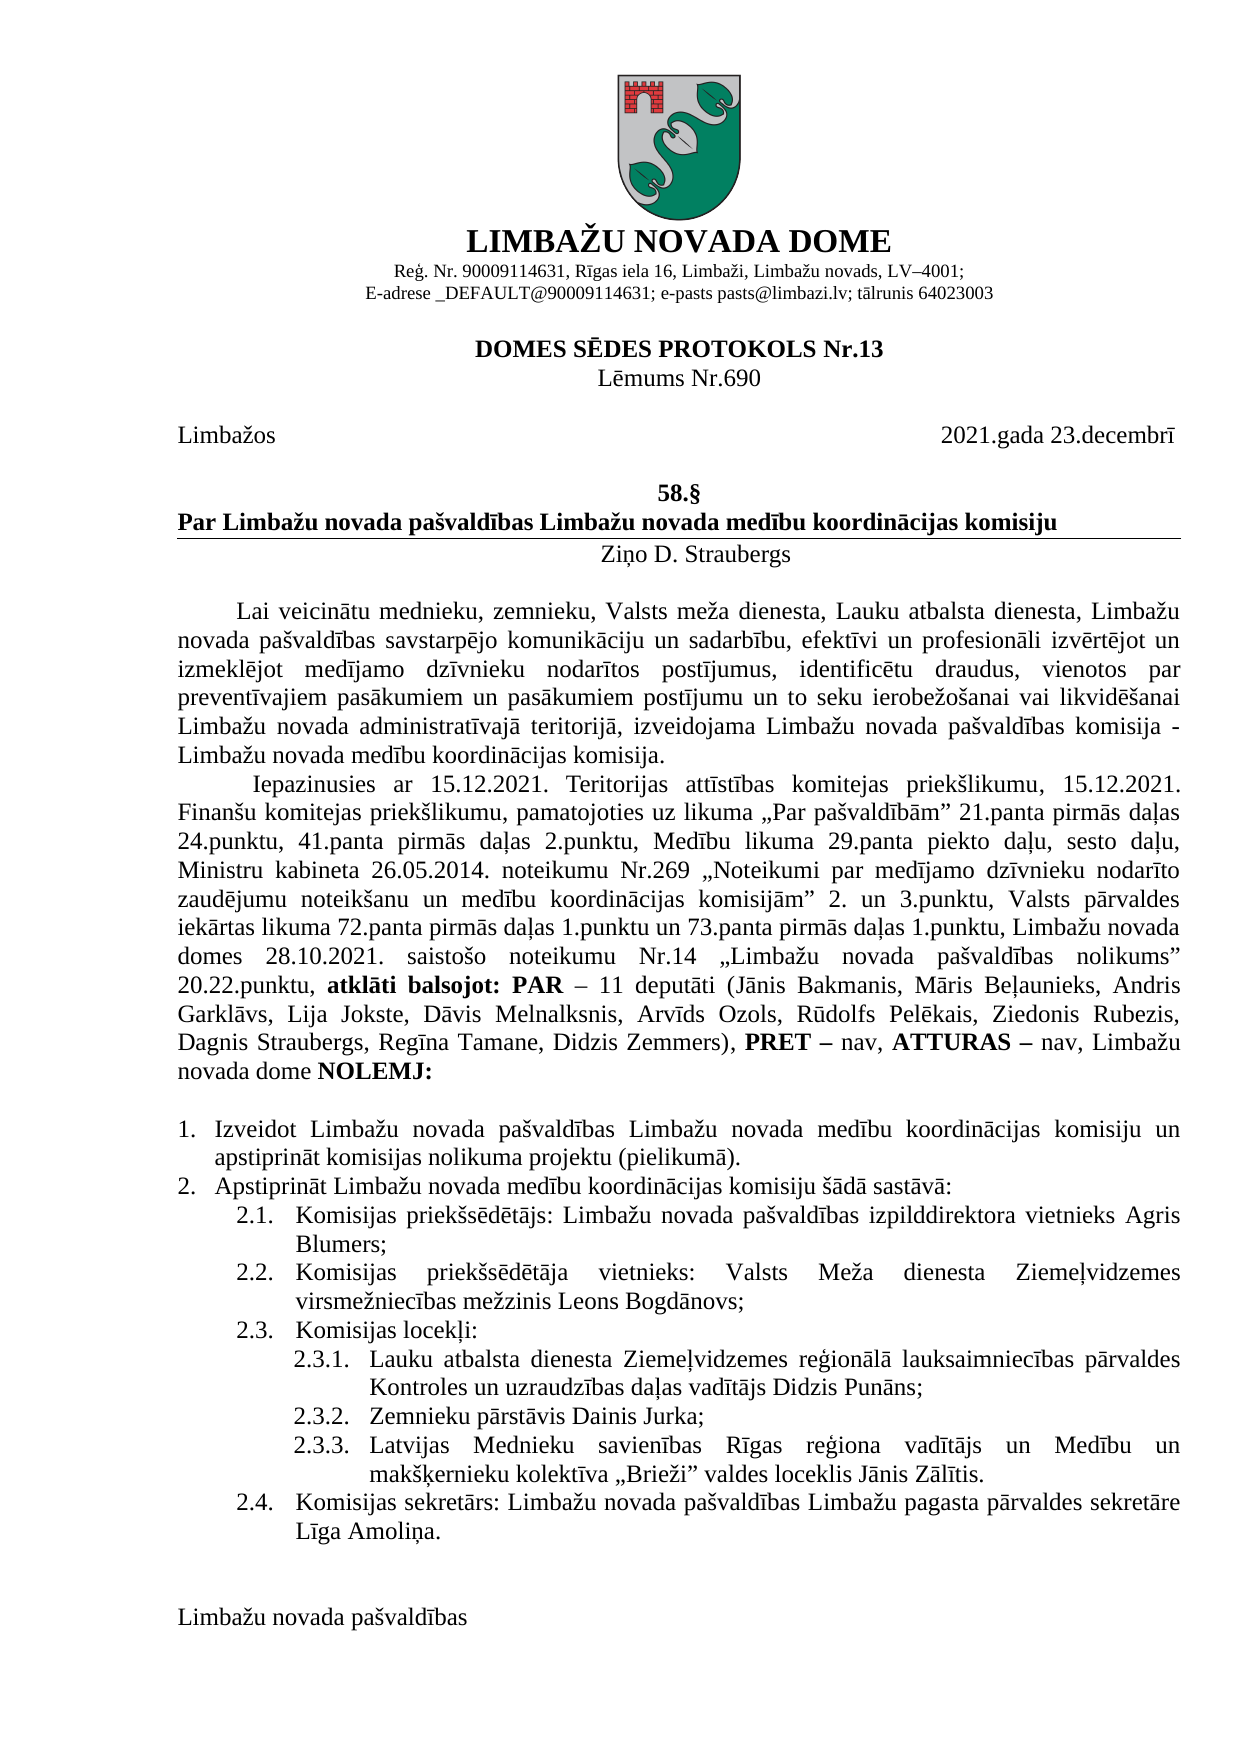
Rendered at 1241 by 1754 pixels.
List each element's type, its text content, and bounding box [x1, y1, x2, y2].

text Par Limbažu novada pašvaldības Limbažu novada medību koordinācijas komisiju [177, 507, 1181, 538]
list Komisijas sekretārs: Limbažu novada pašvaldības Limbažu pagasta pārvaldes sekretāre Līga Amoliņa. [236, 1487, 1181, 1545]
list Izveidot Limbažu novada pašvaldības Limbažu novada medību koordinācijas komisiju un apstiprināt komisijas nolikuma projektu (pielikumā). [177, 1114, 1181, 1171]
list Komisijas priekšsēdētāja vietnieks: Valsts Meža dienesta Ziemeļvidzemes virsmežniecības mežzinis Leons Bogdānovs; [236, 1257, 1181, 1315]
text domes sēdes protokols Nr.13 [177, 334, 1181, 363]
text Ziņo D. Straubergs [215, 539, 1177, 567]
text Iepazinusies ar 15.12.2021. Teritorijas attīstības komitejas priekšlikumu, 15.12.2021. Finanšu komitejas priekšlikumu, pamatojoties uz likuma „Par pašvaldībām” 21.panta pirmās daļas 24.punktu, 41.panta pirmās daļas 2.punktu, Medību likuma 29.panta piekto daļu, sesto daļu, Ministru kabineta 26.05.2014. noteikumu Nr.269 „Noteikumi par medījamo dzīvnieku nodarīto zaudējumu noteikšanu un medību koordinācijas komisijām” 2. un 3.punktu, Valsts pārvaldes iekārtas likuma 72.panta pirmās daļas 1.punktu un 73.panta pirmās daļas 1.punktu, Limbažu novada domes 28.10.2021. saistošo noteikumu Nr.14 „Limbažu novada pašvaldības nolikums” 20.22.punktu, atklāti balsojot: PAR – 11 deputāti (Jānis Bakmanis, Māris Beļaunieks, Andris Garklāvs, Lija Jokste, Dāvis Melnalksnis, Arvīds Ozols, Rūdolfs Pelēkais, Ziedonis Rubezis, Dagnis Straubergs, Regīna Tamane, Didzis Zemmers), PRET – nav, ATTURAS – nav, Limbažu novada dome NOLEMJ: [177, 769, 1181, 1085]
text 58.§ [177, 478, 1181, 507]
list Zemnieku pārstāvis Dainis Jurka; [293, 1401, 1181, 1430]
list Lauku atbalsta dienesta Ziemeļvidzemes reģionālā lauksaimniecības pārvaldes Kontroles un uzraudzības daļas vadītājs Didzis Punāns; [293, 1344, 1181, 1401]
list Apstiprināt Limbažu novada medību koordinācijas komisiju šādā sastāvā: [177, 1171, 1181, 1200]
list Komisijas locekļi: [236, 1315, 1181, 1344]
text Lai veicinātu mednieku, zemnieku, Valsts meža dienesta, Lauku atbalsta dienesta, Limbažu novada pašvaldības savstarpējo komunikāciju un sadarbību, efektīvi un profesionāli izvērtējot un izmeklējot medījamo dzīvnieku nodarītos postījumus, identificētu draudus, vienotos par preventīvajiem pasākumiem un pasākumiem postījumu un to seku ierobežošanai vai likvidēšanai Limbažu novada administratīvajā teritorijā, izveidojama Limbažu novada pašvaldības komisija -Limbažu novada medību koordinācijas komisija. [177, 596, 1181, 769]
list Komisijas priekšsēdētājs: Limbažu novada pašvaldības izpilddirektora vietnieks Agris Blumers; [236, 1200, 1181, 1257]
text Limbažu novada pašvaldības [177, 1602, 1181, 1631]
text Lēmums Nr.690 [177, 363, 1181, 392]
text Limbažos 2021.gada 23.decembrī [177, 421, 1181, 449]
list Latvijas Mednieku savienības Rīgas reģiona vadītājs un Medību un makšķernieku kolektīva „Brieži” valdes loceklis Jānis Zālītis. [293, 1430, 1181, 1487]
picture [616, 73, 743, 222]
